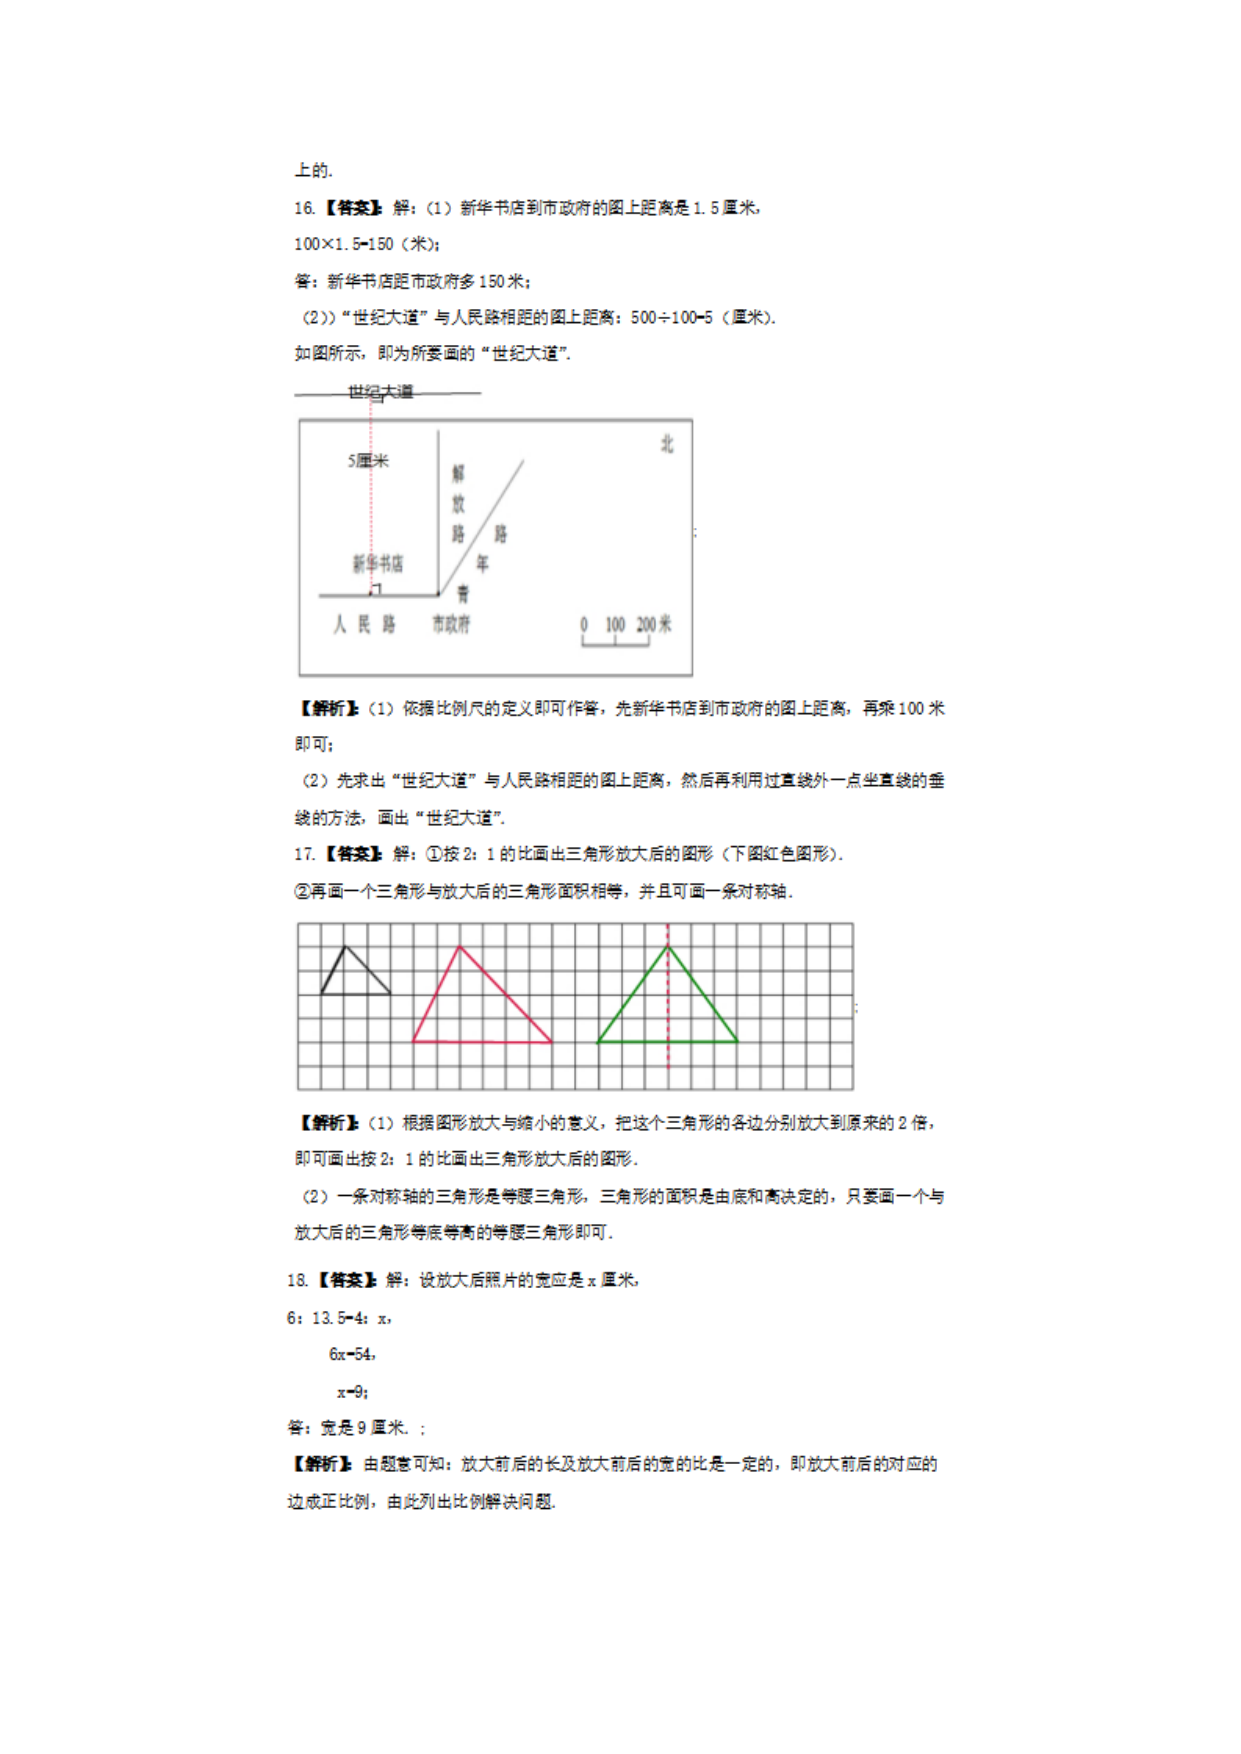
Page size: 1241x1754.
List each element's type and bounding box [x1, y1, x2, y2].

picture [267, 1267, 973, 1552]
picture [271, 162, 969, 1245]
